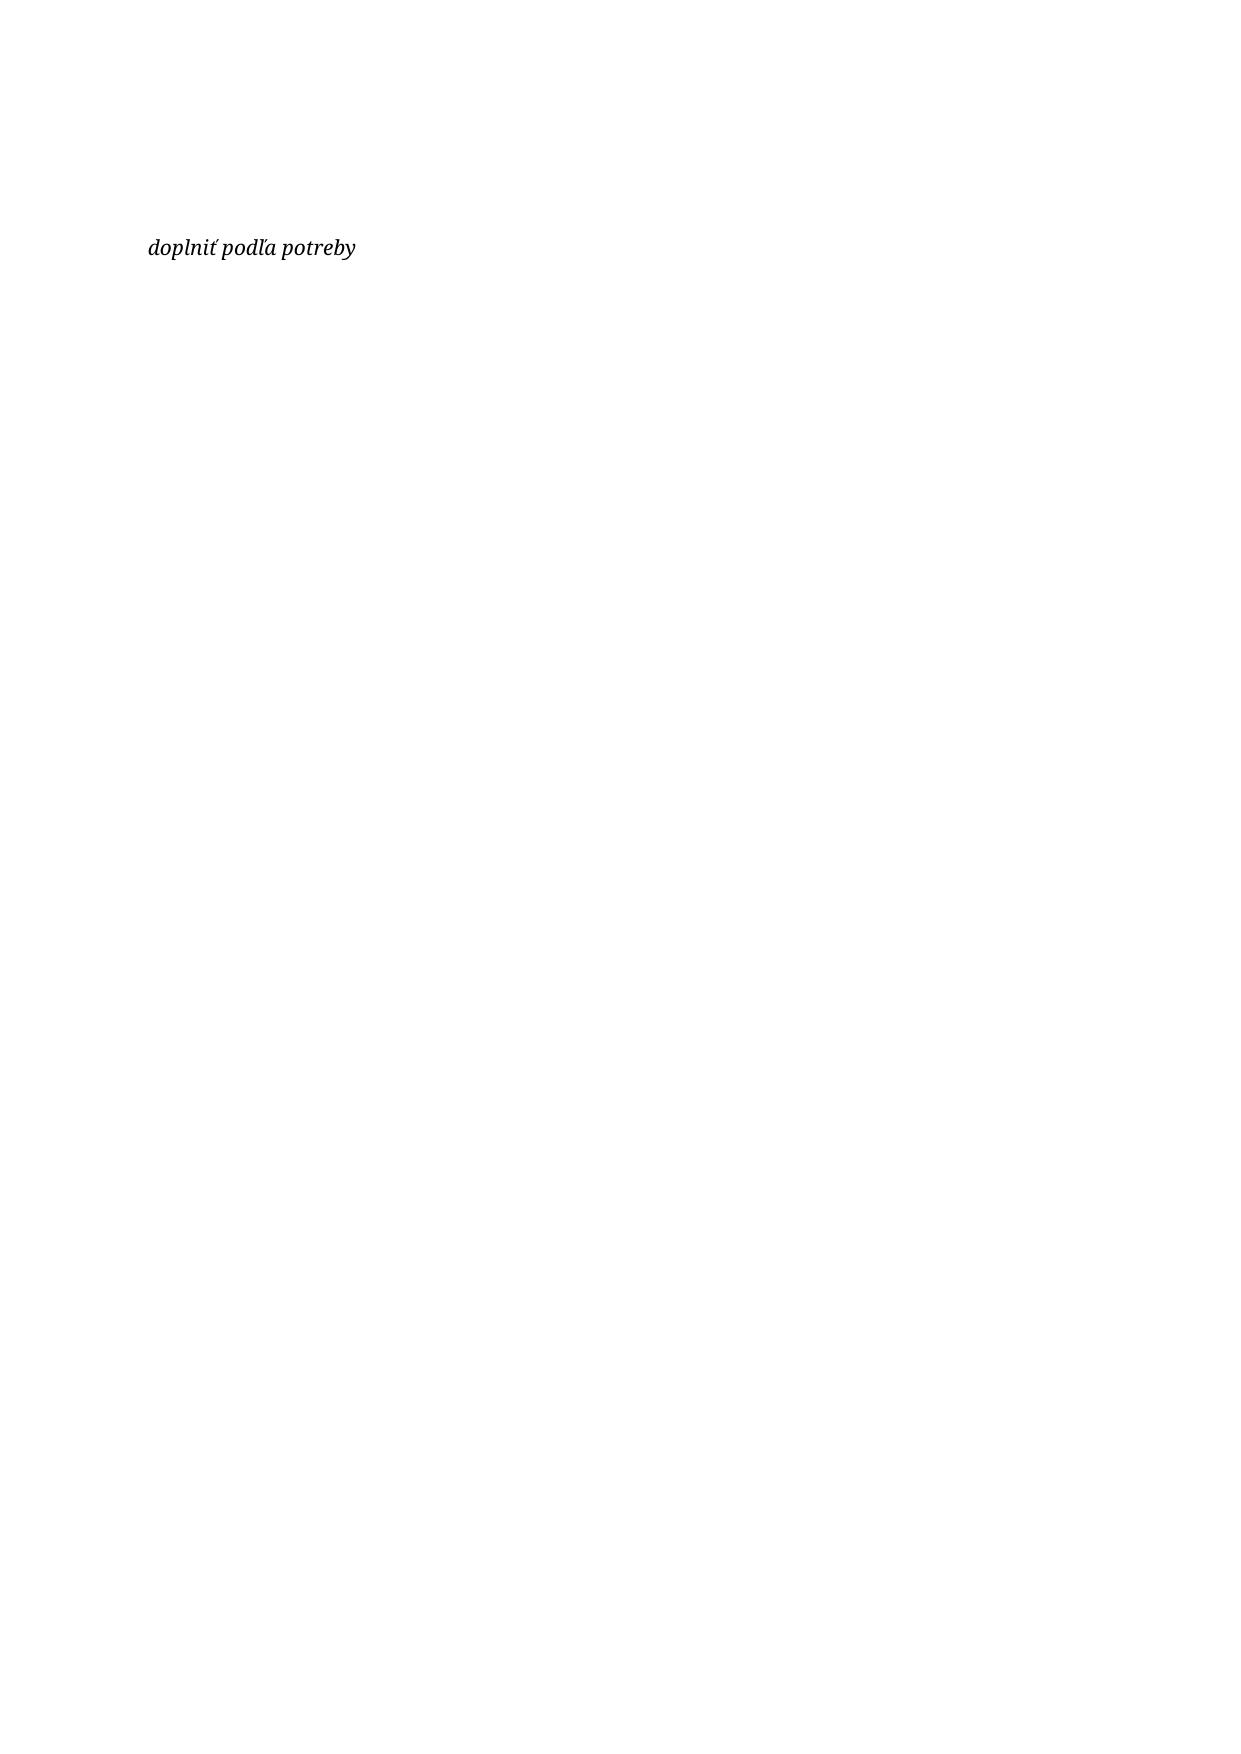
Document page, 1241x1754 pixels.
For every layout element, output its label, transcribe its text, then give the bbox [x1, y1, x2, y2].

text doplniť podľa potreby [148, 233, 1093, 261]
